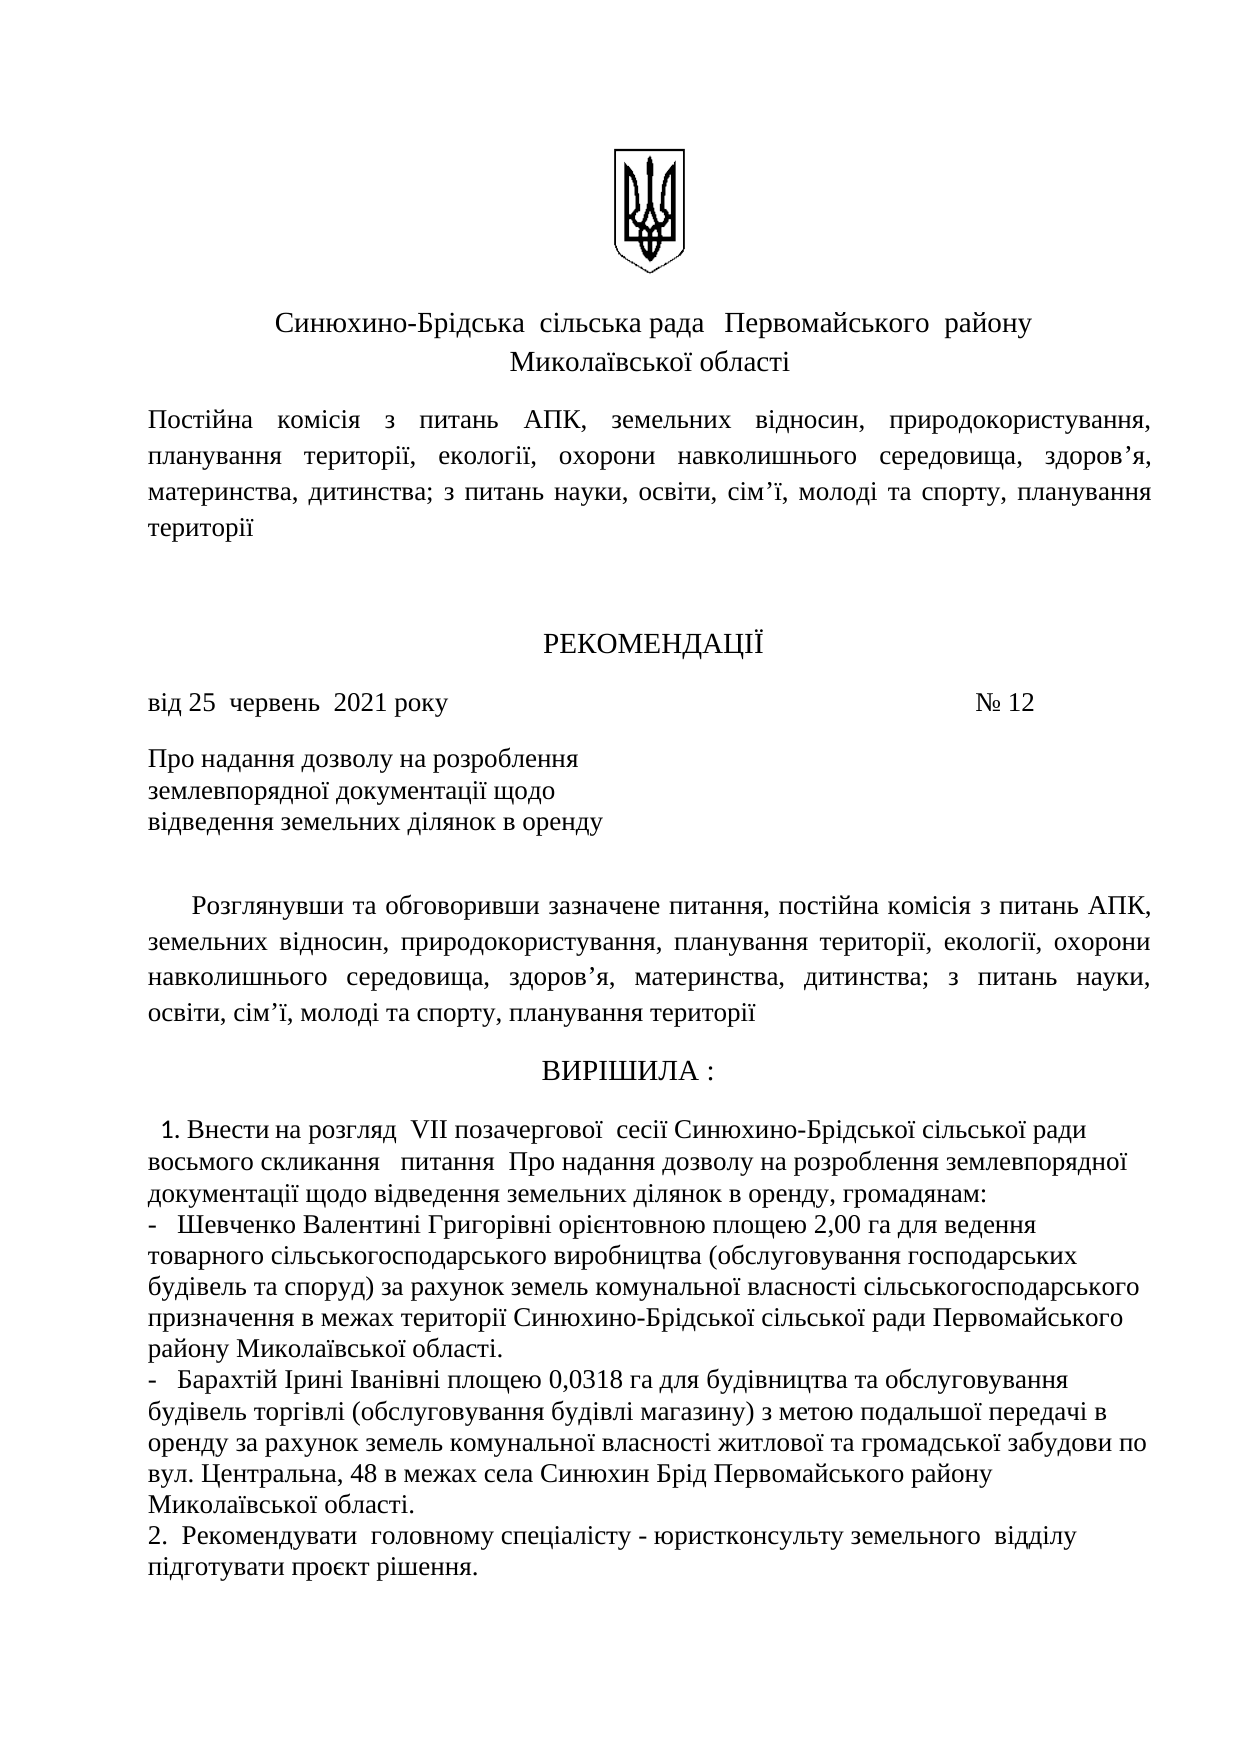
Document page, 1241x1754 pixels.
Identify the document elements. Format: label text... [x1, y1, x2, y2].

text 2. Рекомендувати головному спеціалісту - юристконсульту земельного відділу підготувати проєкт рішення. [148, 1519, 1152, 1582]
text Про надання дозволу на розроблення [148, 743, 1152, 774]
text від 25 червень 2021 року № 12 [148, 686, 1152, 717]
text - Шевченко Валентині Григорівні орієнтовною площею 2,00 га для ведення товарного сільськогосподарського виробництва (обслуговування господарських будівель та споруд) за рахунок земель комунальної власності сільськогосподарського призначення в межах території Синюхино-Брідської сільської ради Первомайського району Миколаївської області. [148, 1208, 1152, 1363]
text Синюхино-Брідська сільська рада Первомайського району Миколаївської області [148, 306, 1152, 378]
text землевпорядної документації щодо [148, 774, 1152, 805]
text РЕКОМЕНДАЦІЇ [148, 627, 1152, 660]
text Розглянувши та обговоривши зазначене питання, постійна комісія з питань АПК, земельних відносин, природокористування, планування території, екології, охорони навколишнього середовища, здоров’я, материнства, дитинства; з питань науки, освіти, сім’ї, молоді та спорту, планування території [148, 889, 1152, 1027]
text ВИРІШИЛА : [148, 1053, 1152, 1086]
text 1. Внести на розгляд VII позачергової сесії Синюхино-Брідської сільської ради восьмого скликання питання Про надання дозволу на розроблення землевпорядної документації щодо відведення земельних ділянок в оренду, громадянам: [148, 1112, 1152, 1208]
text - Барахтій Ірині Іванівні площею 0,0318 га для будівництва та обслуговування будівель торгівлі (обслуговування будівлі магазину) з метою подальшої передачі в оренду за рахунок земель комунальної власності житлової та громадської забудови по вул. Центральна, 48 в межах села Синюхин Брід Первомайського району Миколаївської області. [148, 1363, 1152, 1519]
text відведення земельних ділянок в оренду [148, 805, 1152, 836]
text Постійна комісія з питань АПК, земельних відносин, природокористування, планування території, екології, охорони навколишнього середовища, здоров’я, материнства, дитинства; з питань науки, освіти, сім’ї, молоді та спорту, планування території [148, 403, 1152, 542]
